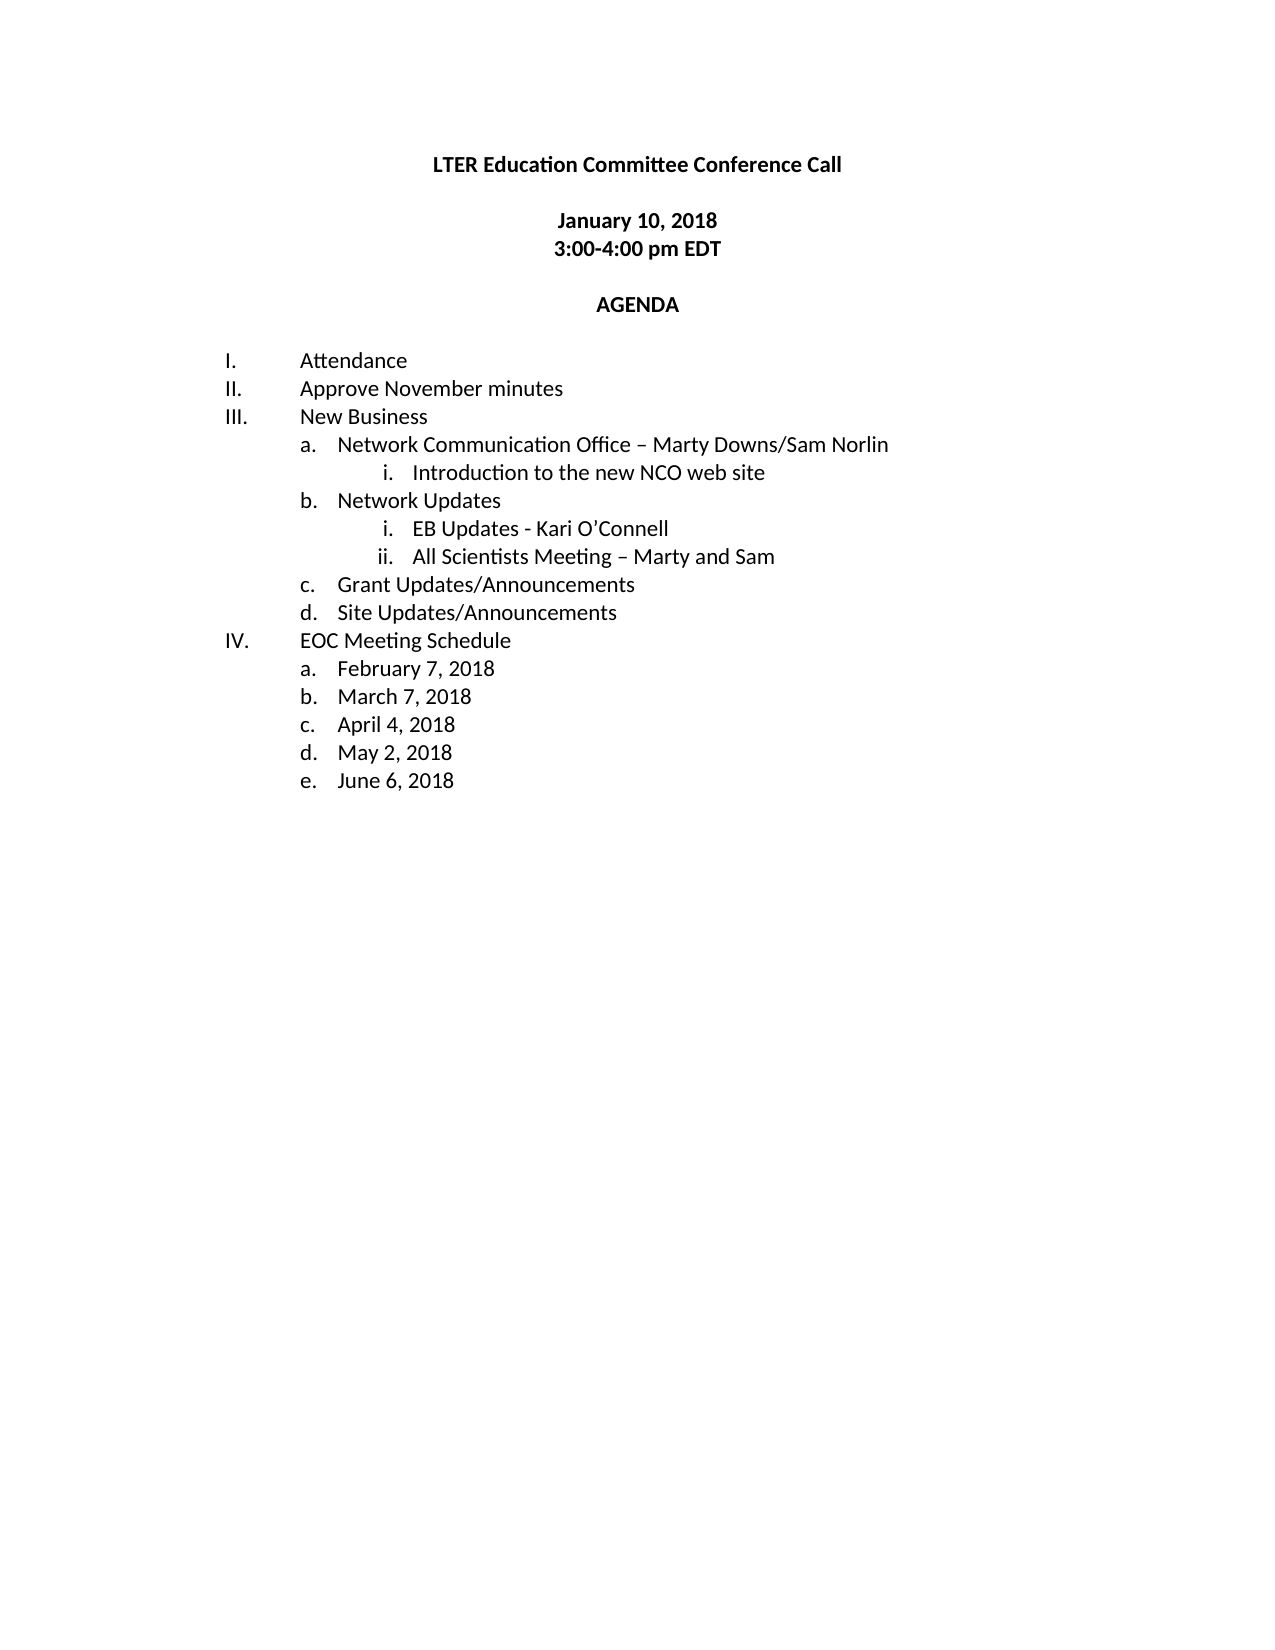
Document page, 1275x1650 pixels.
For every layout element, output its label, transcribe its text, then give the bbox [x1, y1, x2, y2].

list Approve November minutes [225, 374, 1087, 402]
list Network Communication Office – Marty Downs/Sam Norlin [300, 430, 1087, 458]
list Network Updates [300, 486, 1087, 514]
list April 4, 2018 [300, 710, 1087, 738]
list Grant Updates/Announcements [300, 570, 1087, 598]
list New Business [225, 402, 1087, 430]
list May 2, 2018 [300, 738, 1087, 766]
list All Scientists Meeting – Marty and Sam [394, 542, 1087, 570]
list February 7, 2018 [300, 654, 1087, 682]
list EB Updates - Kari O’Connell [394, 514, 1087, 542]
list Attendance [225, 346, 1087, 374]
list March 7, 2018 [300, 682, 1087, 710]
list June 6, 2018 [300, 766, 1087, 794]
text January 10, 2018 [187, 206, 1087, 234]
text 3:00-4:00 pm EDT [187, 234, 1087, 262]
list EOC Meeting Schedule [225, 626, 1087, 654]
list Site Updates/Announcements [300, 598, 1087, 626]
list Introduction to the new NCO web site [394, 458, 1087, 486]
text AGENDA [187, 290, 1087, 318]
text LTER Education Committee Conference Call [187, 150, 1087, 178]
